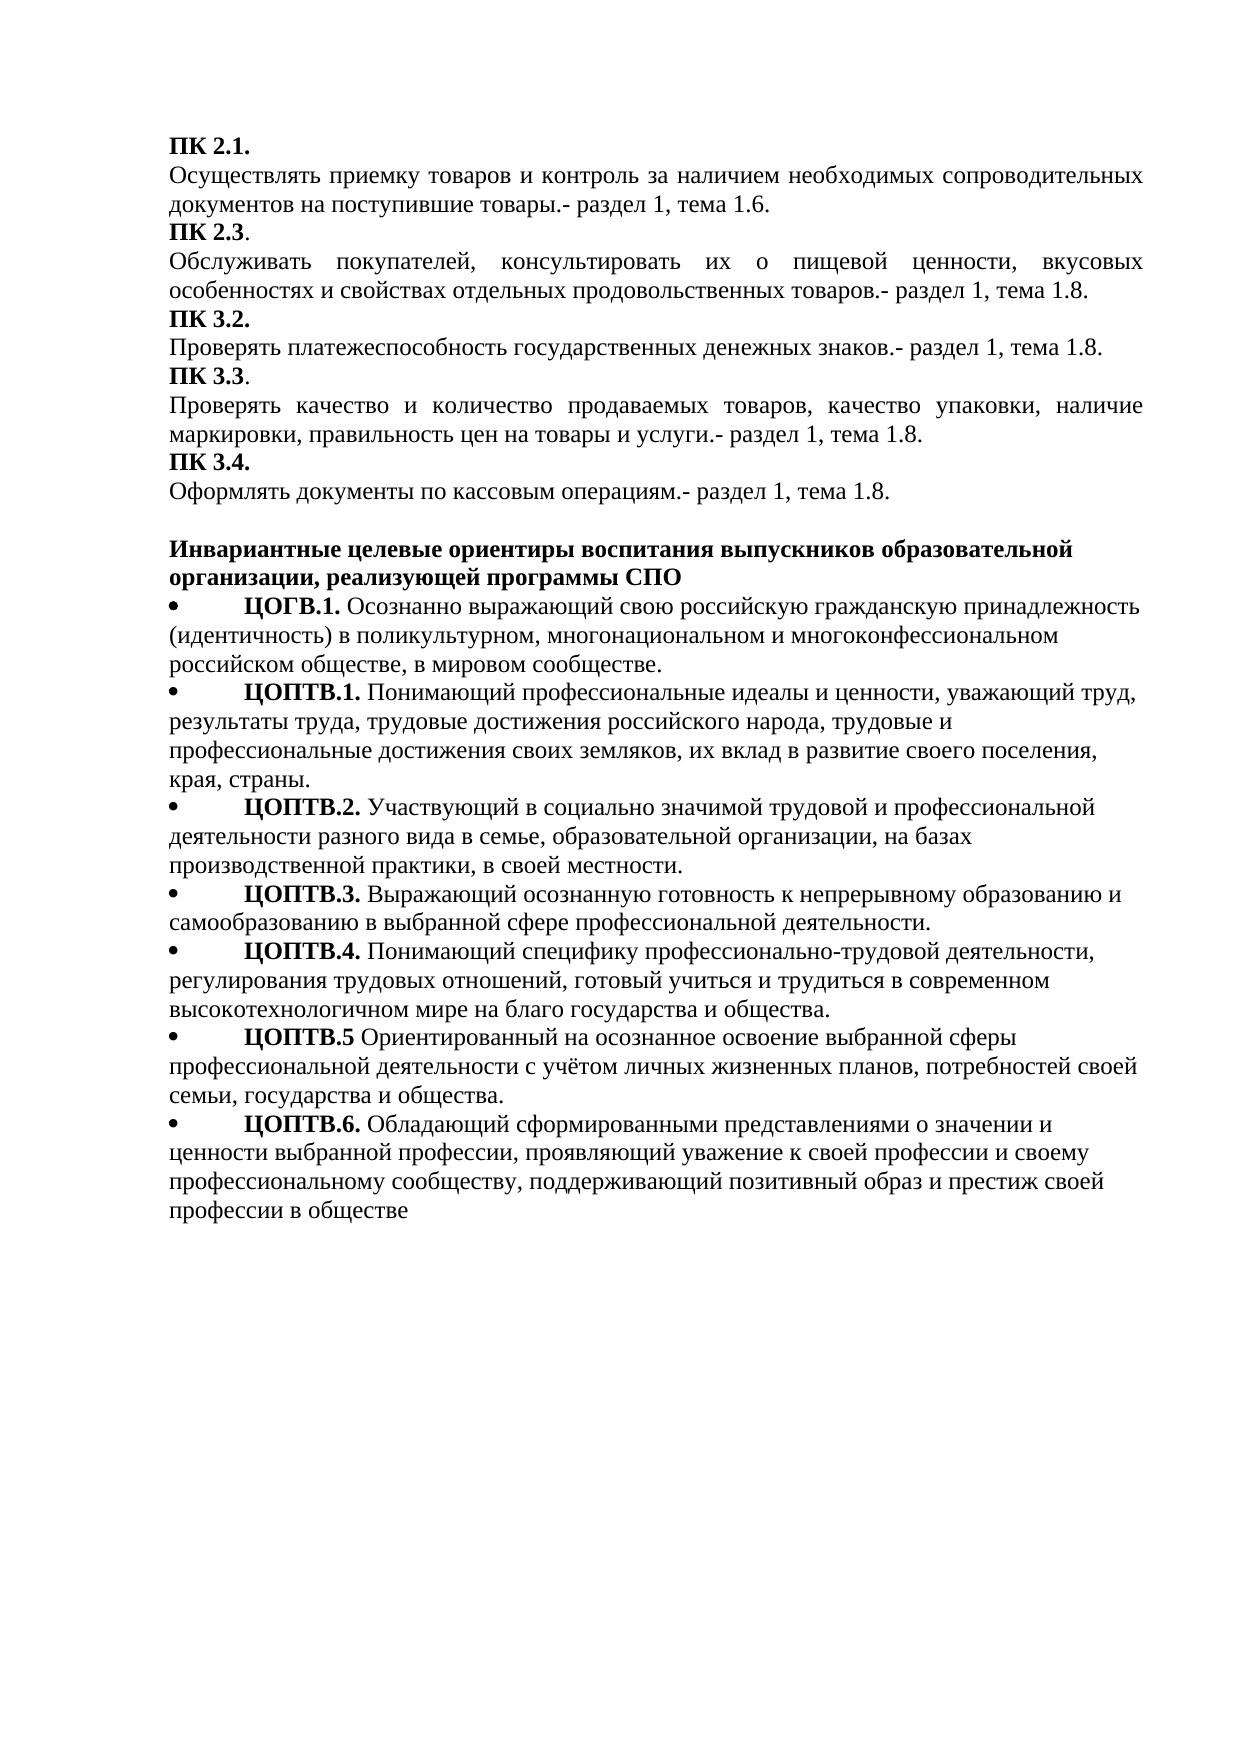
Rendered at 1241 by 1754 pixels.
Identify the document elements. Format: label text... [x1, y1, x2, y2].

text Оформлять документы по кассовым операциям.- раздел 1, тема 1.8. [169, 476, 1144, 505]
text Проверять качество и количество продаваемых товаров, качество упаковки, наличие маркировки, правильность цен на товары и услуги.- раздел 1, тема 1.8. [169, 390, 1144, 447]
list ЦОПТВ.4. Понимающий специфику профессионально-трудовой деятельности, регулирования трудовых отношений, готовый учиться и трудиться в современном высокотехнологичном мире на благо государства и общества. [169, 936, 1144, 1022]
text ПК 2.3. [169, 217, 1144, 246]
text ПК 3.3. [169, 361, 1144, 390]
text Обслуживать покупателей, консультировать их о пищевой ценности, вкусовых особенностях и свойствах отдельных продовольственных товаров.- раздел 1, тема 1.8. [169, 246, 1144, 304]
text Проверять платежеспособность государственных денежных знаков.- раздел 1, тема 1.8. [169, 332, 1144, 361]
text ПК 3.2. [169, 304, 1144, 332]
text ПК 2.1. [169, 131, 1144, 160]
list ЦОПТВ.3. Выражающий осознанную готовность к непрерывному образованию и самообразованию в выбранной сфере профессиональной деятельности. [169, 879, 1144, 936]
list ЦОПТВ.1. Понимающий профессиональные идеалы и ценности, уважающий труд, результаты труда, трудовые достижения российского народа, трудовые и профессиональные достижения своих земляков, их вклад в развитие своего поселения, края, страны. [169, 677, 1144, 792]
text Осуществлять приемку товаров и контроль за наличием необходимых сопроводительных документов на поступившие товары.- раздел 1, тема 1.6. [169, 160, 1144, 217]
list ЦОПТВ.6. Обладающий сформированными представлениями о значении и ценности выбранной профессии, проявляющий уважение к своей профессии и своему профессиональному сообществу, поддерживающий позитивный образ и престиж своей профессии в обществе [169, 1109, 1144, 1224]
text Инвариантные целевые ориентиры воспитания выпускников образовательной организации, реализующей программы СПО [169, 534, 1144, 591]
text ПК 3.4. [169, 447, 1144, 476]
list ЦОПТВ.2. Участвующий в социально значимой трудовой и профессиональной деятельности разного вида в семье, образовательной организации, на базах производственной практики, в своей местности. [169, 792, 1144, 879]
list ЦОПТВ.5 Ориентированный на осознанное освоение выбранной сферы профессиональной деятельности с учётом личных жизненных планов, потребностей своей семьи, государства и общества. [169, 1022, 1144, 1109]
list ЦОГВ.1. Осознанно выражающий свою российскую гражданскую принадлежность (идентичность) в поликультурном, многонациональном и многоконфессиональном российском обществе, в мировом сообществе. [169, 591, 1144, 677]
